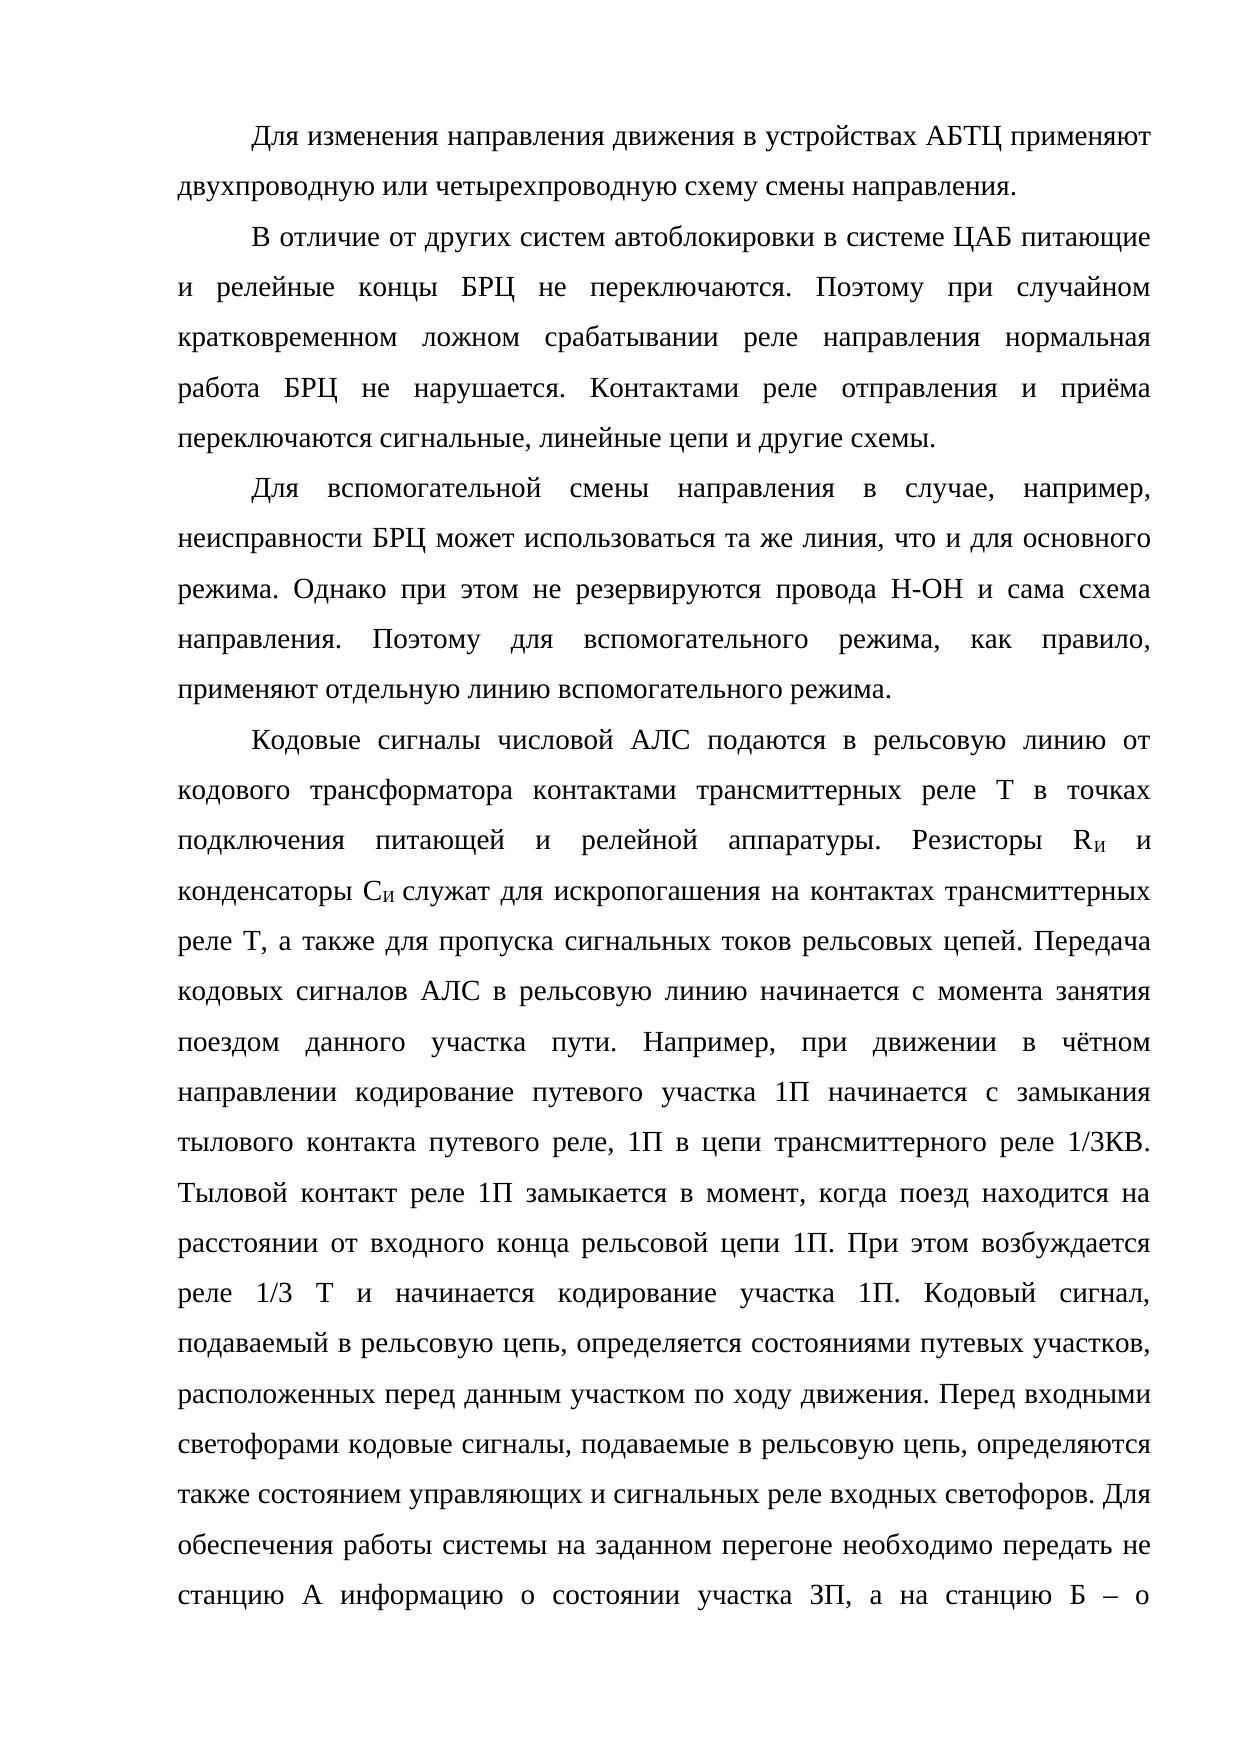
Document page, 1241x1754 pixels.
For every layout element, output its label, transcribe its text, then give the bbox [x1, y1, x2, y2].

text Для вспомогательной смены направления в случае, например, неисправности БРЦ может использоваться та же линия, что и для основного режима. Однако при этом не резервируются провода Н-ОН и сама схема направления. Поэтому для вспомогательного режима, как правило, применяют отдельную линию вспомогательного режима. [177, 470, 1152, 705]
text В отличие от других систем автоблокировки в системе ЦАБ питающие и релейные концы БРЦ не переключаются. Поэтому при случайном кратковременном ложном срабатывании реле направления нормальная работа БРЦ не нарушается. Контактами реле отправления и приёма переключаются сигнальные, линейные цепи и другие схемы. [177, 219, 1152, 453]
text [177, 722, 1152, 1611]
text Для изменения направления движения в устройствах АБТЦ применяют двухпроводную или четырехпроводную схему смены направления. [177, 118, 1152, 202]
